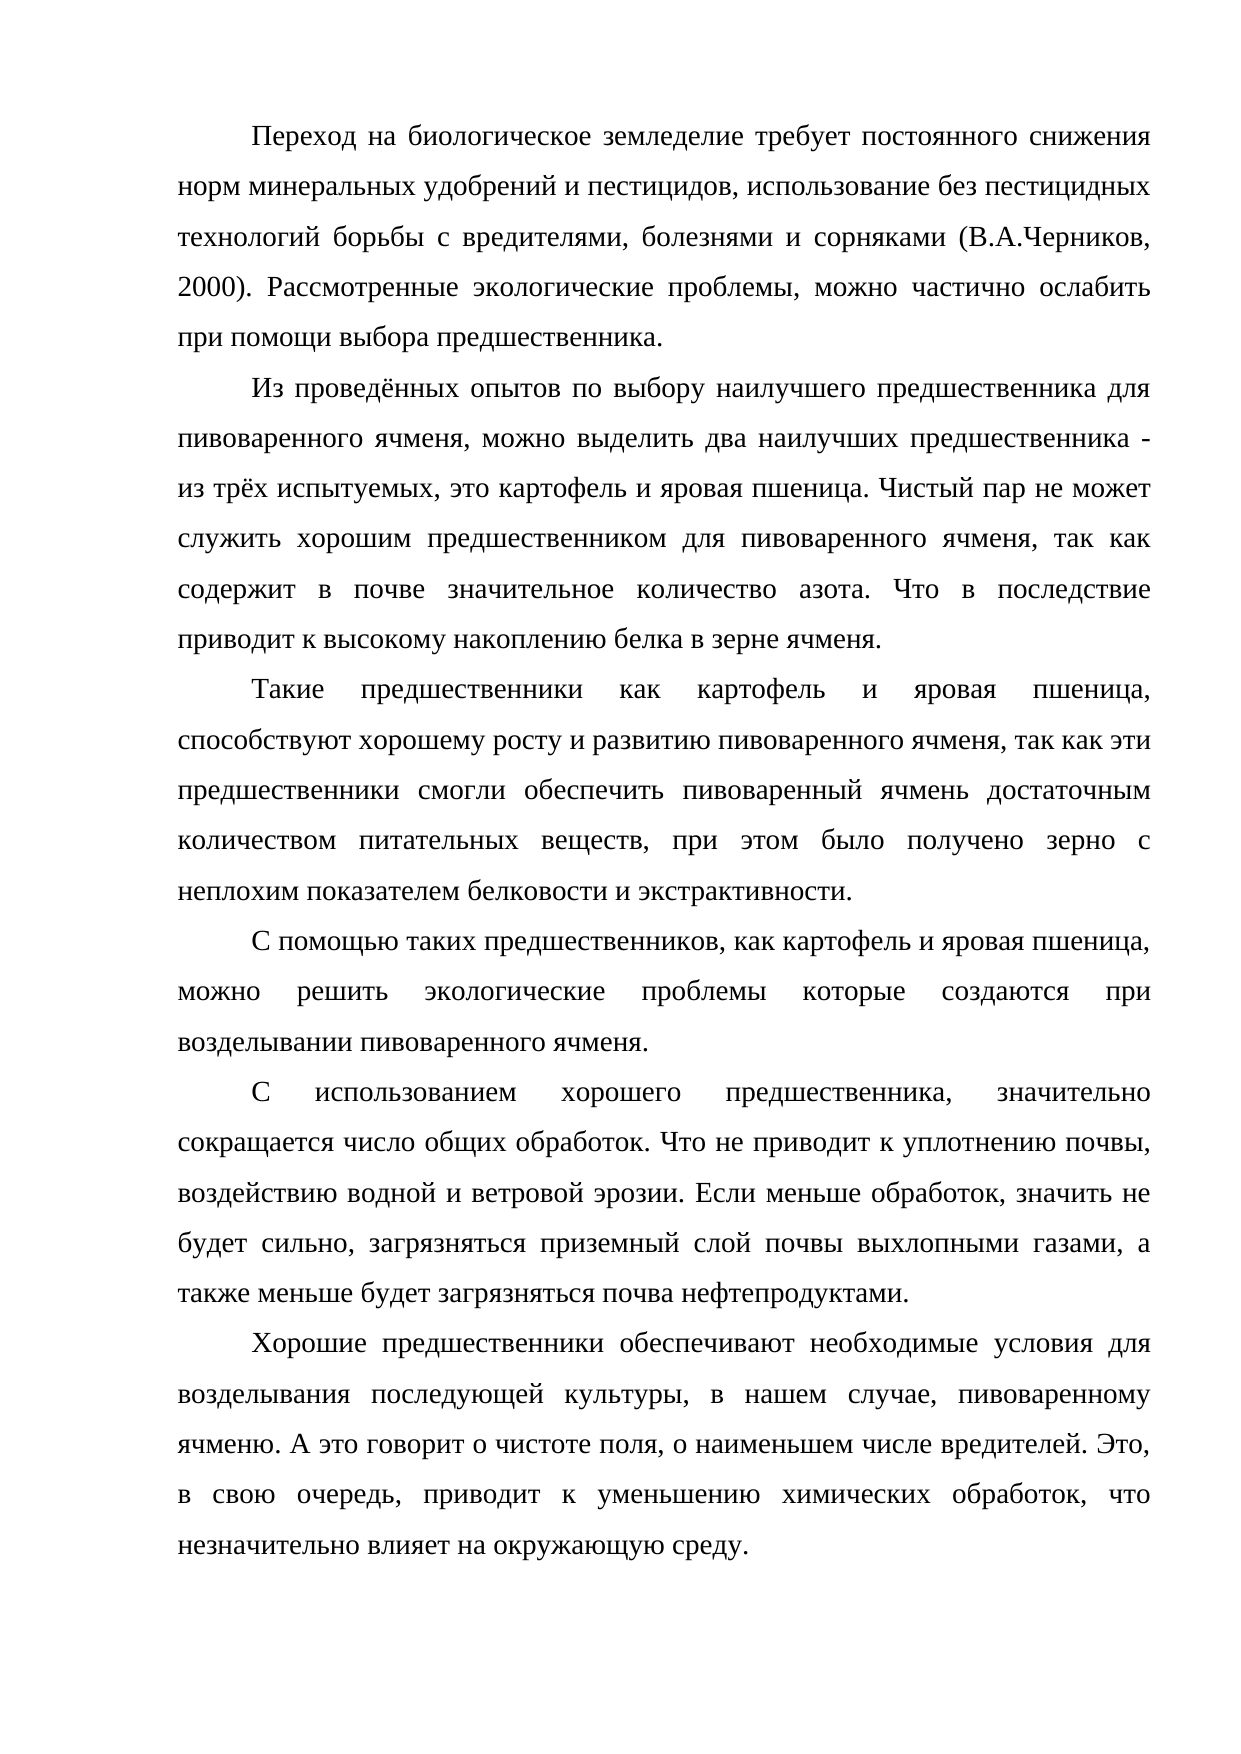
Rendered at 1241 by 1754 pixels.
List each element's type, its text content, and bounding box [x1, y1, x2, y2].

text Хорошие предшественники обеспечивают необходимые условия для возделывания последующей культуры, в нашем случае, пивоваренному ячменю. А это говорит о чистоте поля, о наименьшем числе вредителей. Это, в свою очередь, приводит к уменьшению химических обработок, что незначительно влияет на окружающую среду. [177, 1326, 1152, 1560]
text Такие предшественники как картофель и яровая пшеница, способствуют хорошему росту и развитию пивоваренного ячменя, так как эти предшественники смогли обеспечить пивоваренный ячмень достаточным количеством питательных веществ, при этом было получено зерно с неплохим показателем белковости и экстрактивности. [177, 672, 1152, 906]
text С использованием хорошего предшественника, значительно сокращается число общих обработок. Что не приводит к уплотнению почвы, воздействию водной и ветровой эрозии. Если меньше обработок, значить не будет сильно, загрязняться приземный слой почвы выхлопными газами, а также меньше будет загрязняться почва нефтепродуктами. [177, 1074, 1152, 1309]
text Переход на биологическое земледелие требует постоянного снижения норм минеральных удобрений и пестицидов, использование без пестицидных технологий борьбы с вредителями, болезнями и сорняками (В.А.Черников, 2000). Рассмотренные экологические проблемы, можно частично ослабить при помощи выбора предшественника. [177, 118, 1152, 353]
text Из проведённых опытов по выбору наилучшего предшественника для пивоваренного ячменя, можно выделить два наилучших предшественника - из трёх испытуемых, это картофель и яровая пшеница. Чистый пар не может служить хорошим предшественником для пивоваренного ячменя, так как содержит в почве значительное количество азота. Что в последствие приводит к высокому накоплению белка в зерне ячменя. [177, 370, 1152, 655]
text С помощью таких предшественников, как картофель и яровая пшеница, можно решить экологические проблемы которые создаются при возделывании пивоваренного ячменя. [177, 923, 1152, 1057]
